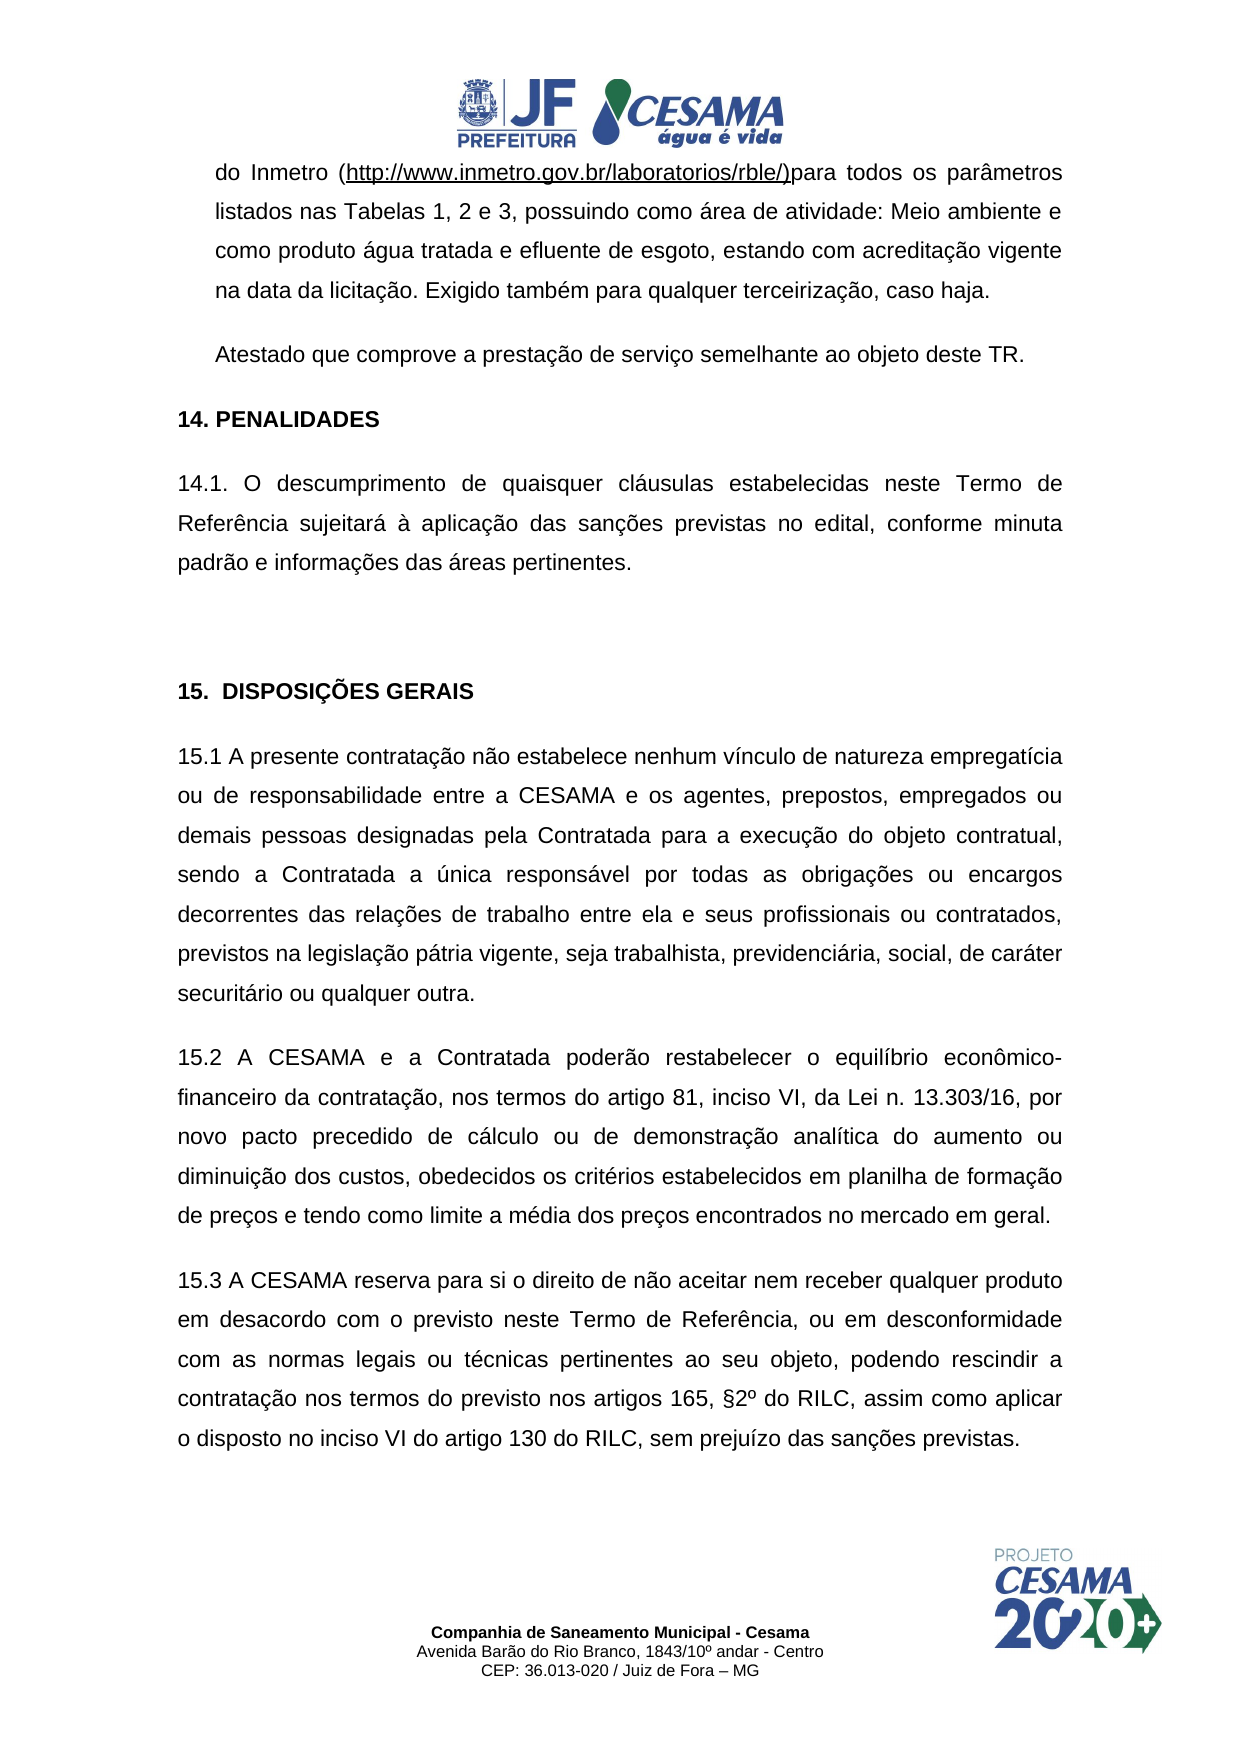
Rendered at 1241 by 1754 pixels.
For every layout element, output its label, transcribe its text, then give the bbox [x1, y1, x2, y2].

text Atestado que comprove a prestação de serviço semelhante ao objeto deste TR. [215, 341, 1063, 368]
text 14. PENALIDADES [177, 406, 1063, 432]
picture [994, 1548, 1162, 1654]
text 15.2 A CESAMA e a Contratada poderão restabelecer o equilíbrio econômico-financeiro da contratação, nos termos do artigo 81, inciso VI, da Lei n. 13.303/16, por novo pacto precedido de cálculo ou de demonstração analítica do aumento ou diminuição dos custos, obedecidos os critérios estabelecidos em planilha de formação de preços e tendo como limite a média dos preços encontrados no mercado em geral. [177, 1044, 1063, 1228]
picture [456, 79, 784, 148]
text 15. DISPOSIÇÕES GERAIS [177, 678, 1063, 705]
text 15.3 A CESAMA reserva para si o direito de não aceitar nem receber qualquer produto em desacordo com o previsto neste Termo de Referência, ou em desconformidade com as normas legais ou técnicas pertinentes ao seu objeto, podendo rescindir a contratação nos termos do previsto nos artigos 165, §2º do RILC, assim como aplicar o disposto no inciso VI do artigo 130 do RILC, sem prejuízo das sanções previstas. [177, 1267, 1063, 1451]
text 14.1. O descumprimento de quaisquer cláusulas estabelecidas neste Termo de Referência sujeitará à aplicação das sanções previstas no edital, conforme minuta padrão e informações das áreas pertinentes. [177, 470, 1063, 576]
text 15.1 A presente contratação não estabelece nenhum vínculo de natureza empregatícia ou de responsabilidade entre a CESAMA e os agentes, prepostos, empregados ou demais pessoas designadas pela Contratada para a execução do objeto contratual, sendo a Contratada a única responsável por todas as obrigações ou encargos decorrentes das relações de trabalho entre ela e seus profissionais ou contratados, previstos na legislação pátria vigente, seja trabalhista, previdenciária, social, de caráter securitário ou qualquer outra. [177, 743, 1063, 1006]
